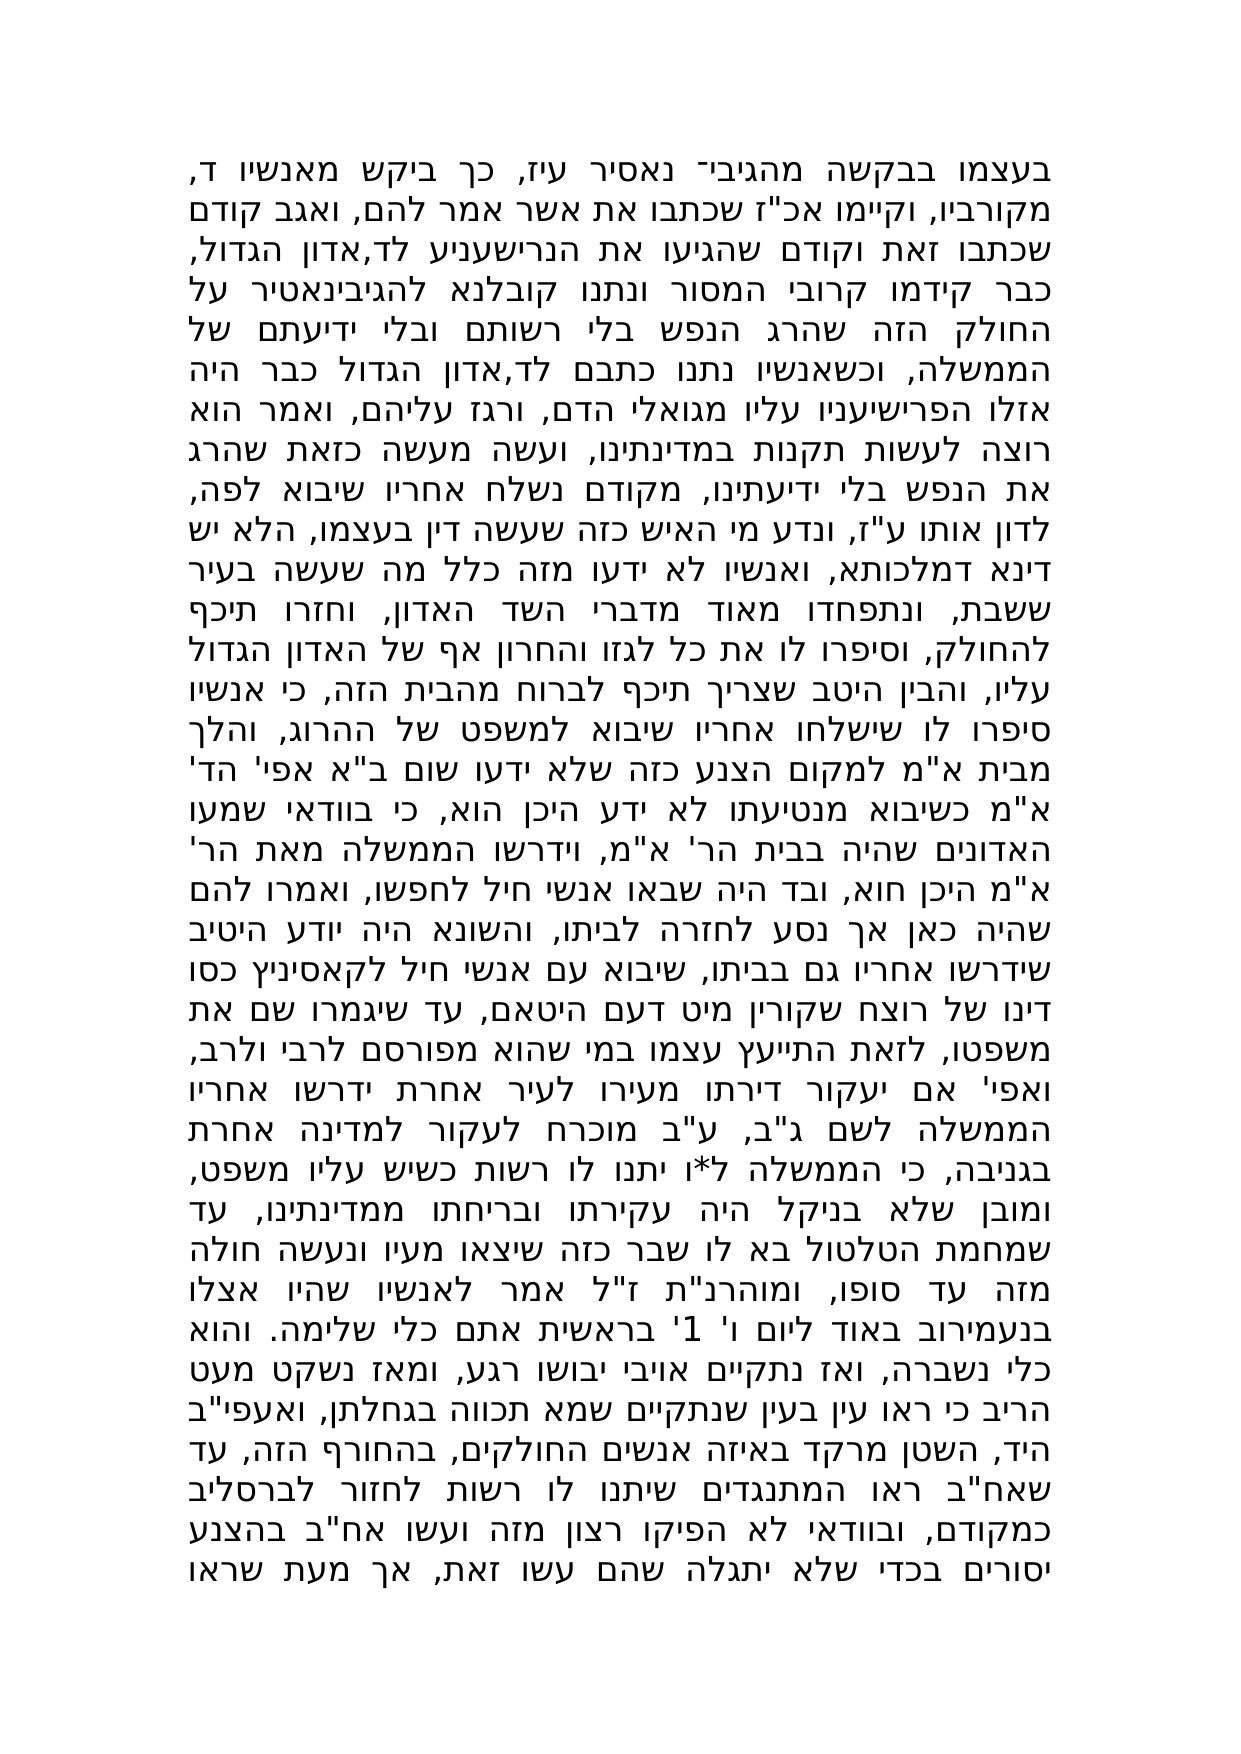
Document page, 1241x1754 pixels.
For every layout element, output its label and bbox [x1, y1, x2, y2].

text [187, 150, 1053, 1590]
